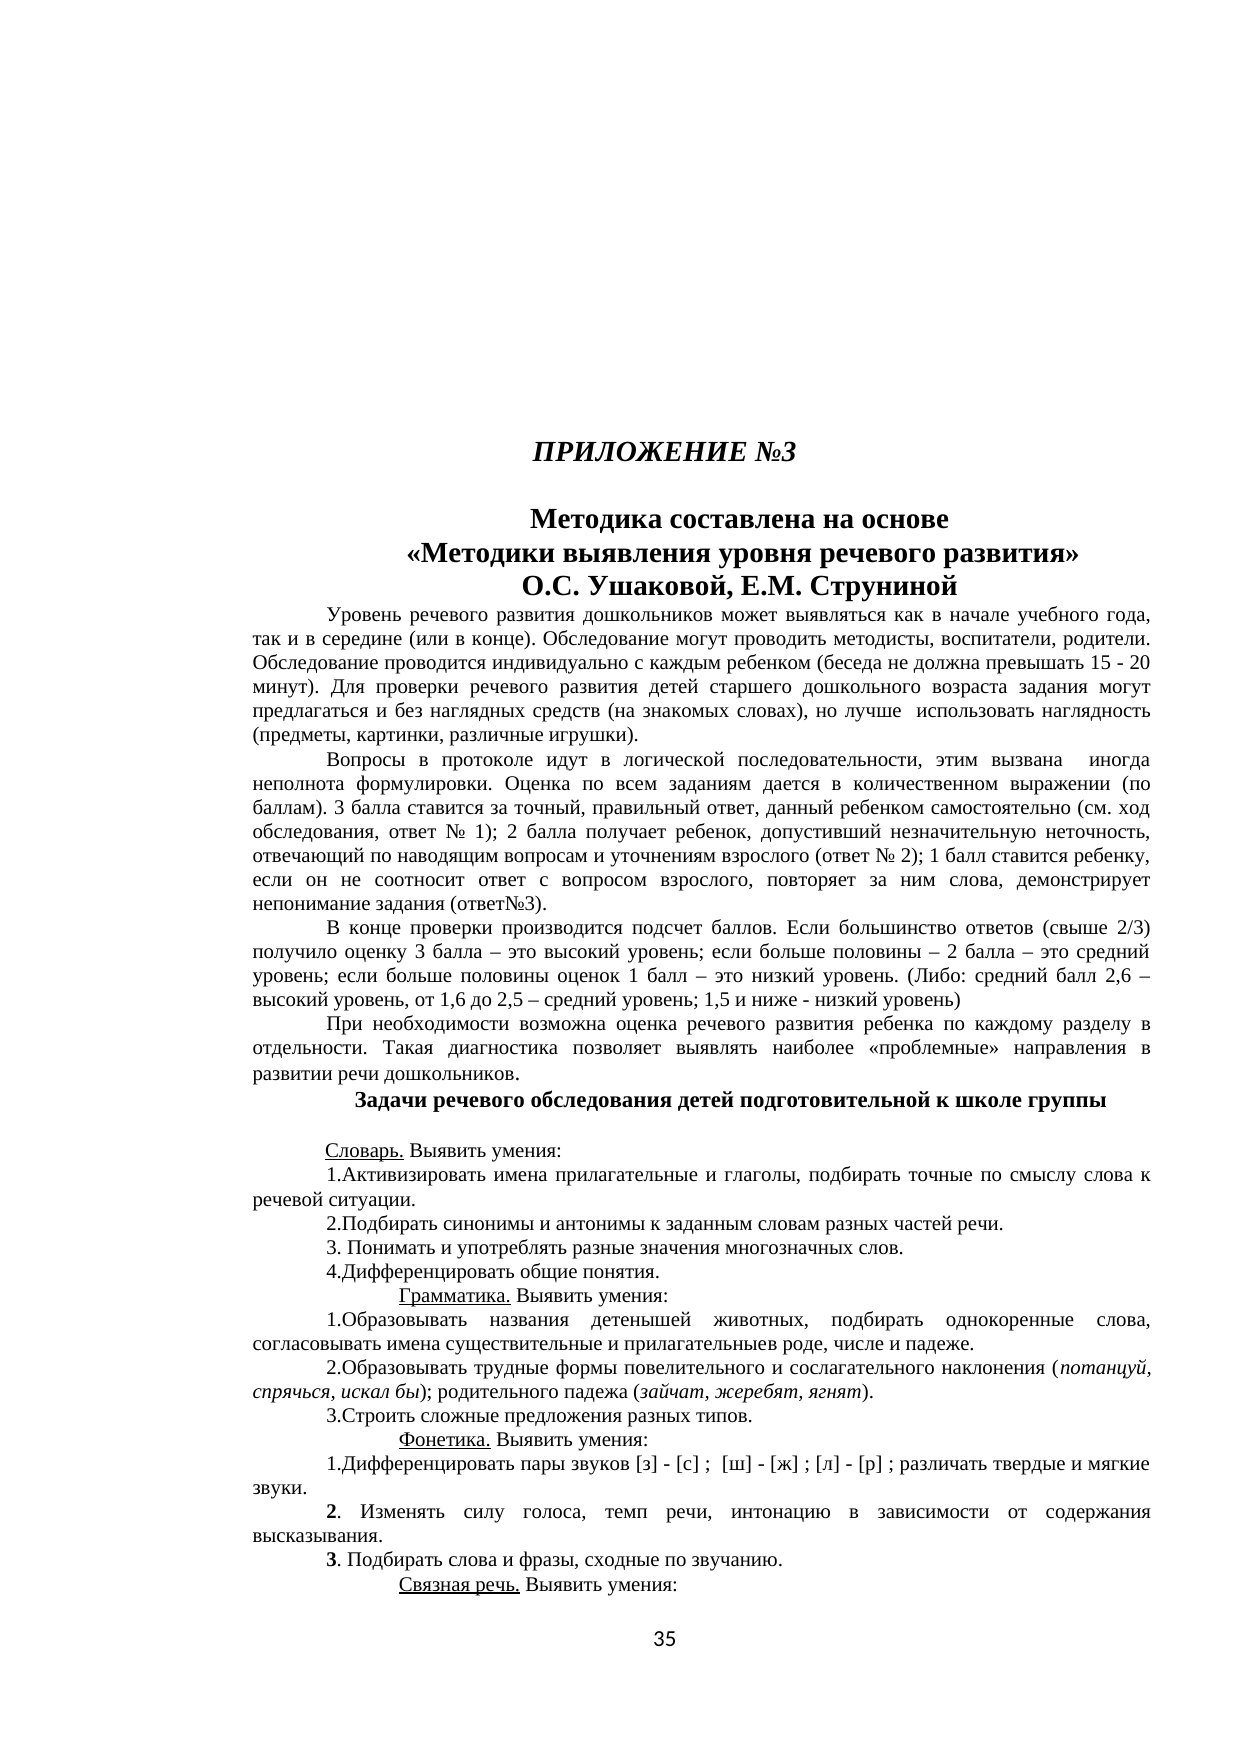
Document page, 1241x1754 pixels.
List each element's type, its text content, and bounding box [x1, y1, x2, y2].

text ПРИЛОЖЕНИЕ №3 [177, 434, 1152, 468]
text «Методики выявления уровня речевого развития» [252, 535, 1152, 568]
text Связная речь. Выявить умения: [252, 1571, 1152, 1596]
text 4.Дифференцировать общие понятия. [252, 1259, 1152, 1283]
text Грамматика. Выявить умения: [252, 1283, 1152, 1307]
text 3. Подбирать слова и фразы, сходные по звучанию. [252, 1547, 1152, 1571]
text 1.Дифференцировать пары звуков [з] - [с] ; [ш] - [ж] ; [л] - [р] ; различать твердые и мягкие звуки. [252, 1451, 1152, 1499]
text 3.Строить сложные предложения разных типов. [252, 1403, 1152, 1427]
text 3. Понимать и употреблять разные значения многозначных слов. [252, 1234, 1152, 1259]
text Методика составлена на основе [252, 501, 1152, 535]
text О.С. Ушаковой, Е.М. Струниной [252, 568, 1152, 602]
text 1.Активизировать имена прилагательные и глаголы, подбирать точные по смыслу слова к речевой ситуации. [252, 1162, 1152, 1211]
text 2. Изменять силу голоса, темп речи, интонацию в зависимости от содержания высказывания. [252, 1499, 1152, 1547]
text Фонетика. Выявить умения: [252, 1427, 1152, 1451]
text При необходимости возможна оценка речевого развития ребенка по каждому разделу в отдельности. Такая диагностика позволяет выявлять наиболее «проблемные» направления в развитии речи дошкольников. [252, 1011, 1152, 1086]
text Словарь. Выявить умения: [251, 1138, 1152, 1162]
text 1.Образовывать названия детенышей животных, подбирать однокоренные слова, согласовывать имена существительные и прилагательные в роде, числе и падеже. [252, 1307, 1152, 1355]
text 2.Образовывать трудные формы повелительного и сослагательного наклонения (потанцуй, спрячься, искал бы); родительного падежа (зайчат, жеребят, ягнят). [252, 1355, 1152, 1403]
text В конце проверки производится подсчет баллов. Если большинство ответов (свыше 2/3) получило оценку 3 балла – это высокий уровень; если больше половины – 2 балла – это средний уровень; если больше половины оценок 1 балл – это низкий уровень. (Либо: средний балл 2,6 – высокий уровень, от 1,6 до 2,5 – средний уровень; 1,5 и ниже - низкий уровень) [252, 915, 1152, 1011]
text 2.Подбирать синонимы и антонимы к заданным словам разных частей речи. [252, 1211, 1152, 1234]
text Уровень речевого развития дошкольников может выявляться как в начале учебного года, так и в середине (или в конце). Обследование могут проводить методисты, воспитатели, родители. Обследование проводится индивидуально с каждым ребенком (беседа не должна превышать 15 - 20 минут). Для проверки речевого развития детей старшего дошкольного возраста задания могут предлагаться и без наглядных средств (на знакомых словах), но лучше использовать наглядность (предметы, картинки, различные игрушки). [252, 602, 1152, 746]
text Задачи речевого обследования детей подготовительной к школе группы [177, 1086, 1152, 1112]
text Вопросы в протоколе идут в логической последовательности, этим вызвана иногда неполнота формулировки. Оценка по всем заданиям дается в количественном выражении (по баллам). 3 балла ставится за точный, правильный ответ, данный ребенком самостоятельно (см. ход обследования, ответ № 1); 2 балла получает ребенок, допустивший незначительную неточность, отвечающий по наводящим вопросам и уточнениям взрослого (ответ № 2); 1 балл ставится ребенку, если он не соотносит ответ с вопросом взрослого, повторяет за ним слова, демонстрирует непонимание задания (ответ№3). [252, 746, 1152, 915]
